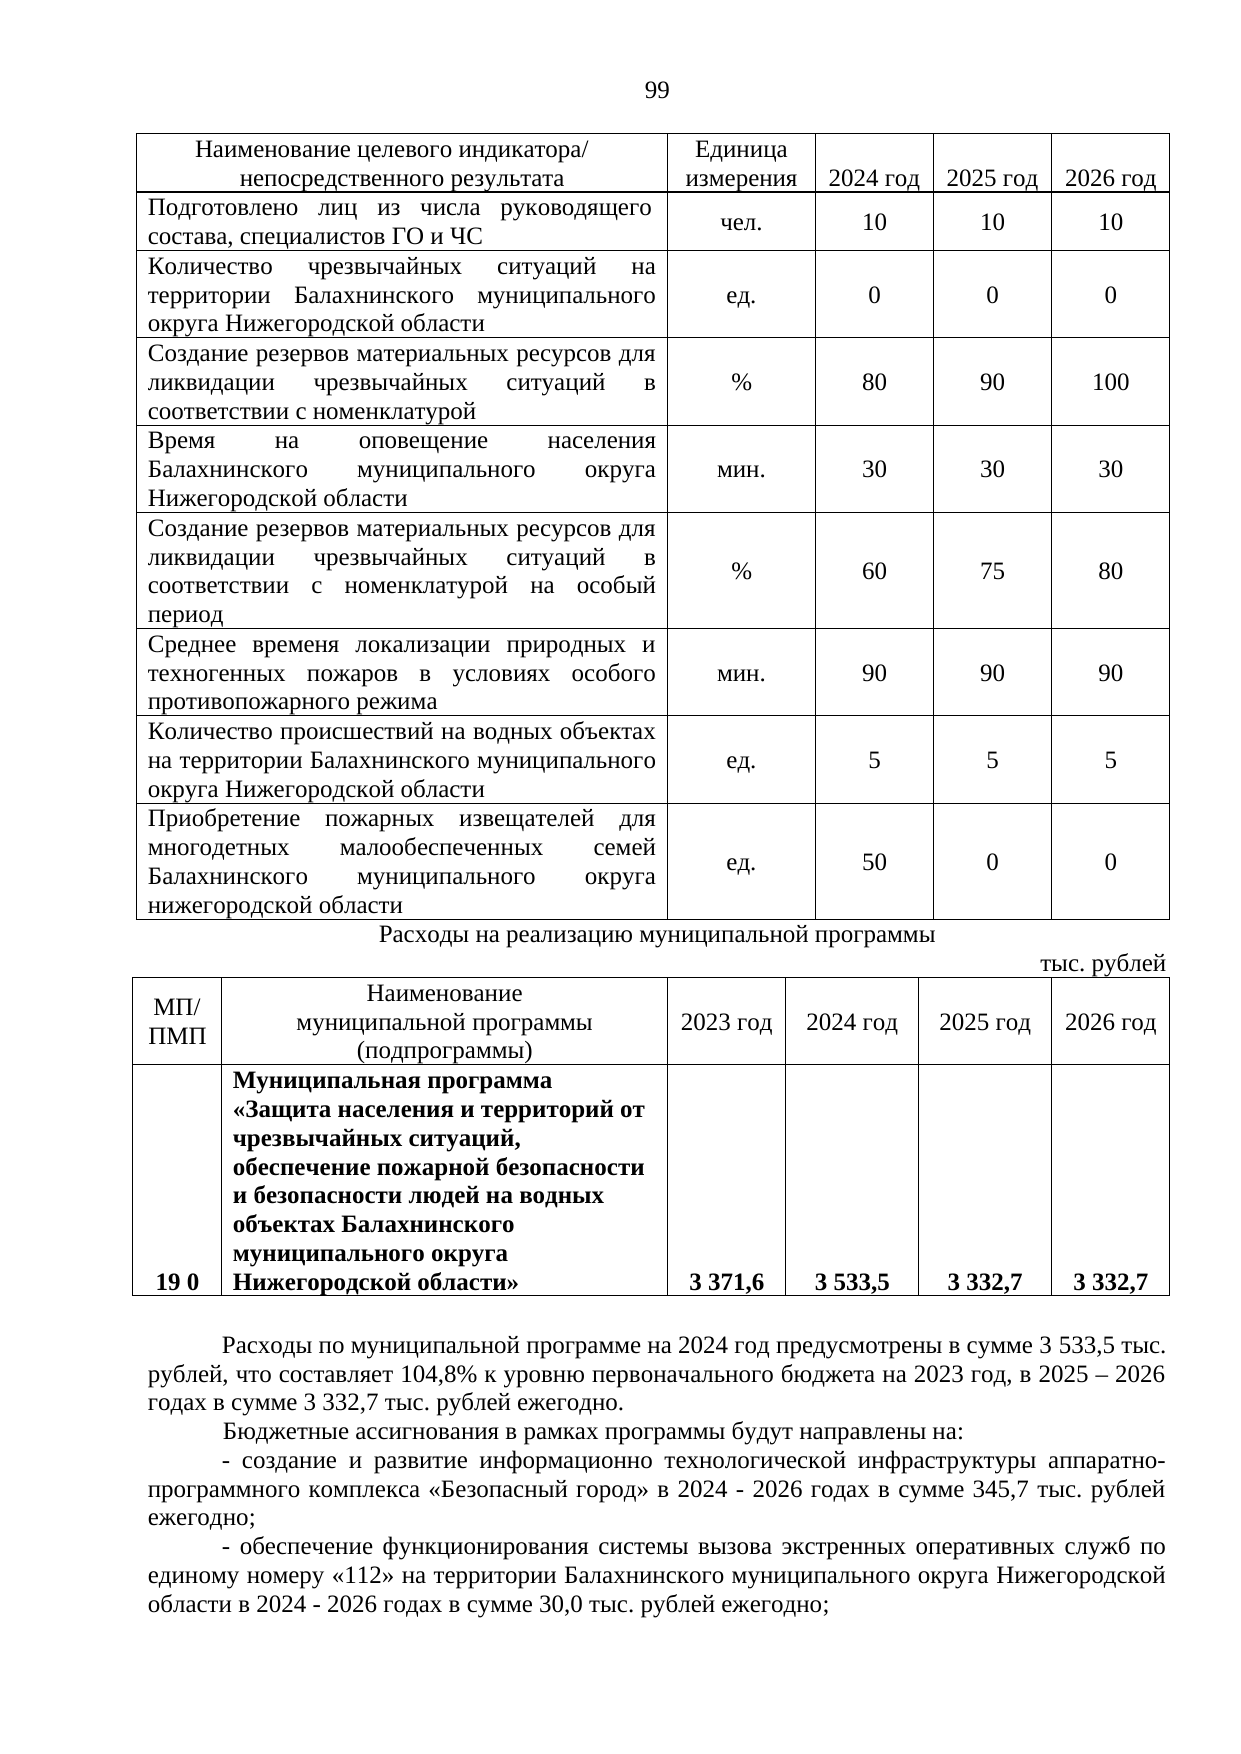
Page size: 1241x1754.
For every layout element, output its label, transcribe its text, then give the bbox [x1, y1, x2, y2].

text - обеспечение функционирования системы вызова экстренных оперативных служб по единому номеру «112» на территории Балахнинского муниципального округа Нижегородской области в 2024 - 2026 годах в сумме 30,0 тыс. рублей ежегодно; [148, 1531, 1166, 1617]
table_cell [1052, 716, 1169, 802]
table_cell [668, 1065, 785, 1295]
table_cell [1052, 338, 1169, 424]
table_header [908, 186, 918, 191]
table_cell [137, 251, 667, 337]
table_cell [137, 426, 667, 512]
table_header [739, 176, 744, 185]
text Расходы на реализацию муниципальной программы [148, 920, 1166, 948]
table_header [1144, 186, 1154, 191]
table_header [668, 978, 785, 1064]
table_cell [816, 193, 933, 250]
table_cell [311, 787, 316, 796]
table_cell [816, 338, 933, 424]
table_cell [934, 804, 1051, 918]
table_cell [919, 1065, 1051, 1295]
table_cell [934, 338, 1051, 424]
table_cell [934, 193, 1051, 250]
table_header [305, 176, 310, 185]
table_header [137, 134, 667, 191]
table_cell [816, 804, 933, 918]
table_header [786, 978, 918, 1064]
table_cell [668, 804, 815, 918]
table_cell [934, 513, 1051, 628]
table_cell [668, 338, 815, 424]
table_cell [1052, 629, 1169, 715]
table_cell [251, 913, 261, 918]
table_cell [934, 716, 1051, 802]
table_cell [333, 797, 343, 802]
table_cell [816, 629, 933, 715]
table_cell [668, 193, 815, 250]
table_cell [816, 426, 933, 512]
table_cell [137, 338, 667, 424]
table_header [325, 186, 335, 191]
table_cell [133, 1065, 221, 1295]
text тыс. рублей [148, 948, 1166, 977]
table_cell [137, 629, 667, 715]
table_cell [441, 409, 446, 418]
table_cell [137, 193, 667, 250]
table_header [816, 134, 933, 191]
text Бюджетные ассигнования в рамках программы будут направлены на: [148, 1416, 1166, 1445]
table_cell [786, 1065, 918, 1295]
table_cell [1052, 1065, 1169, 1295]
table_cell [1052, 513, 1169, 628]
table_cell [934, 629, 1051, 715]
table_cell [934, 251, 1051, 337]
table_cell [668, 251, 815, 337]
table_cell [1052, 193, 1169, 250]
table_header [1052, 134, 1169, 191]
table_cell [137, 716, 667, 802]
text Расходы по муниципальной программе на 2024 год предусмотрены в сумме 3 533,5 тыс. рублей, что составляет 104,8% к уровню первоначального бюджета на 2023 год, в 2025 – 2026 годах в сумме 3 332,7 тыс. рублей ежегодно. [148, 1330, 1166, 1416]
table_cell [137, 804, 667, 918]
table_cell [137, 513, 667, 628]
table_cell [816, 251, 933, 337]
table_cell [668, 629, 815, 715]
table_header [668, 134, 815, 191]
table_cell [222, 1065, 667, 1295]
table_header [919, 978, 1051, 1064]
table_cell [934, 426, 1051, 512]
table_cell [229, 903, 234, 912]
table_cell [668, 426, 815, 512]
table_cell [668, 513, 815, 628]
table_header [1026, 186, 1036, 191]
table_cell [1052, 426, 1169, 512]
text - создание и развитие информационно технологической инфраструктуры аппаратно-программного комплекса «Безопасный город» в 2024 - 2026 годах в сумме 345,7 тыс. рублей ежегодно; [148, 1445, 1166, 1531]
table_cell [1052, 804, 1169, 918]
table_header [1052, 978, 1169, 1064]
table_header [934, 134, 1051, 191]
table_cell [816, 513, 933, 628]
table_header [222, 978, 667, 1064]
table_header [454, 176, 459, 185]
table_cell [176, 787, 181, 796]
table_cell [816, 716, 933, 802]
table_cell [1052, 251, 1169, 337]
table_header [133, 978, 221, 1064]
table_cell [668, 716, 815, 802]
